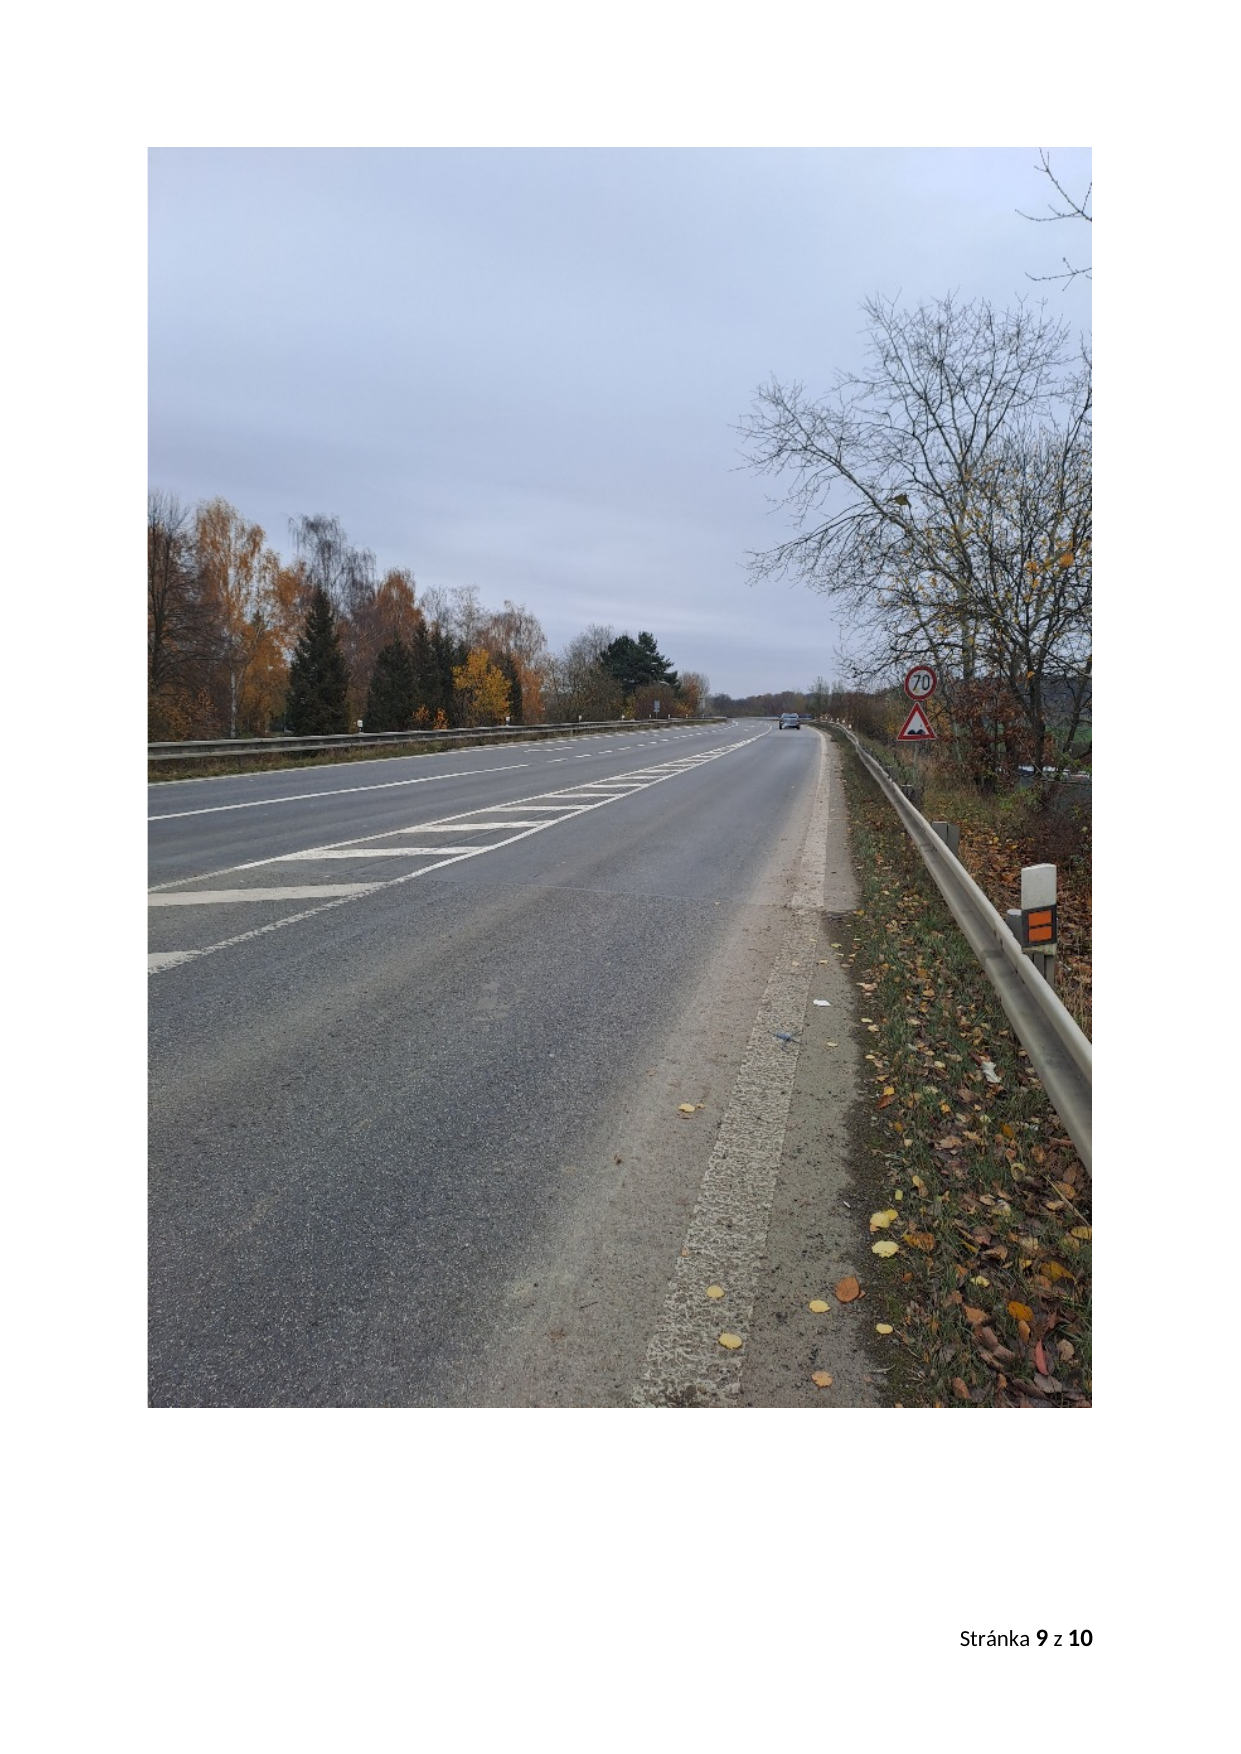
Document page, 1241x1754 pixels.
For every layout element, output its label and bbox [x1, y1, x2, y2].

picture [147, 147, 1092, 1408]
